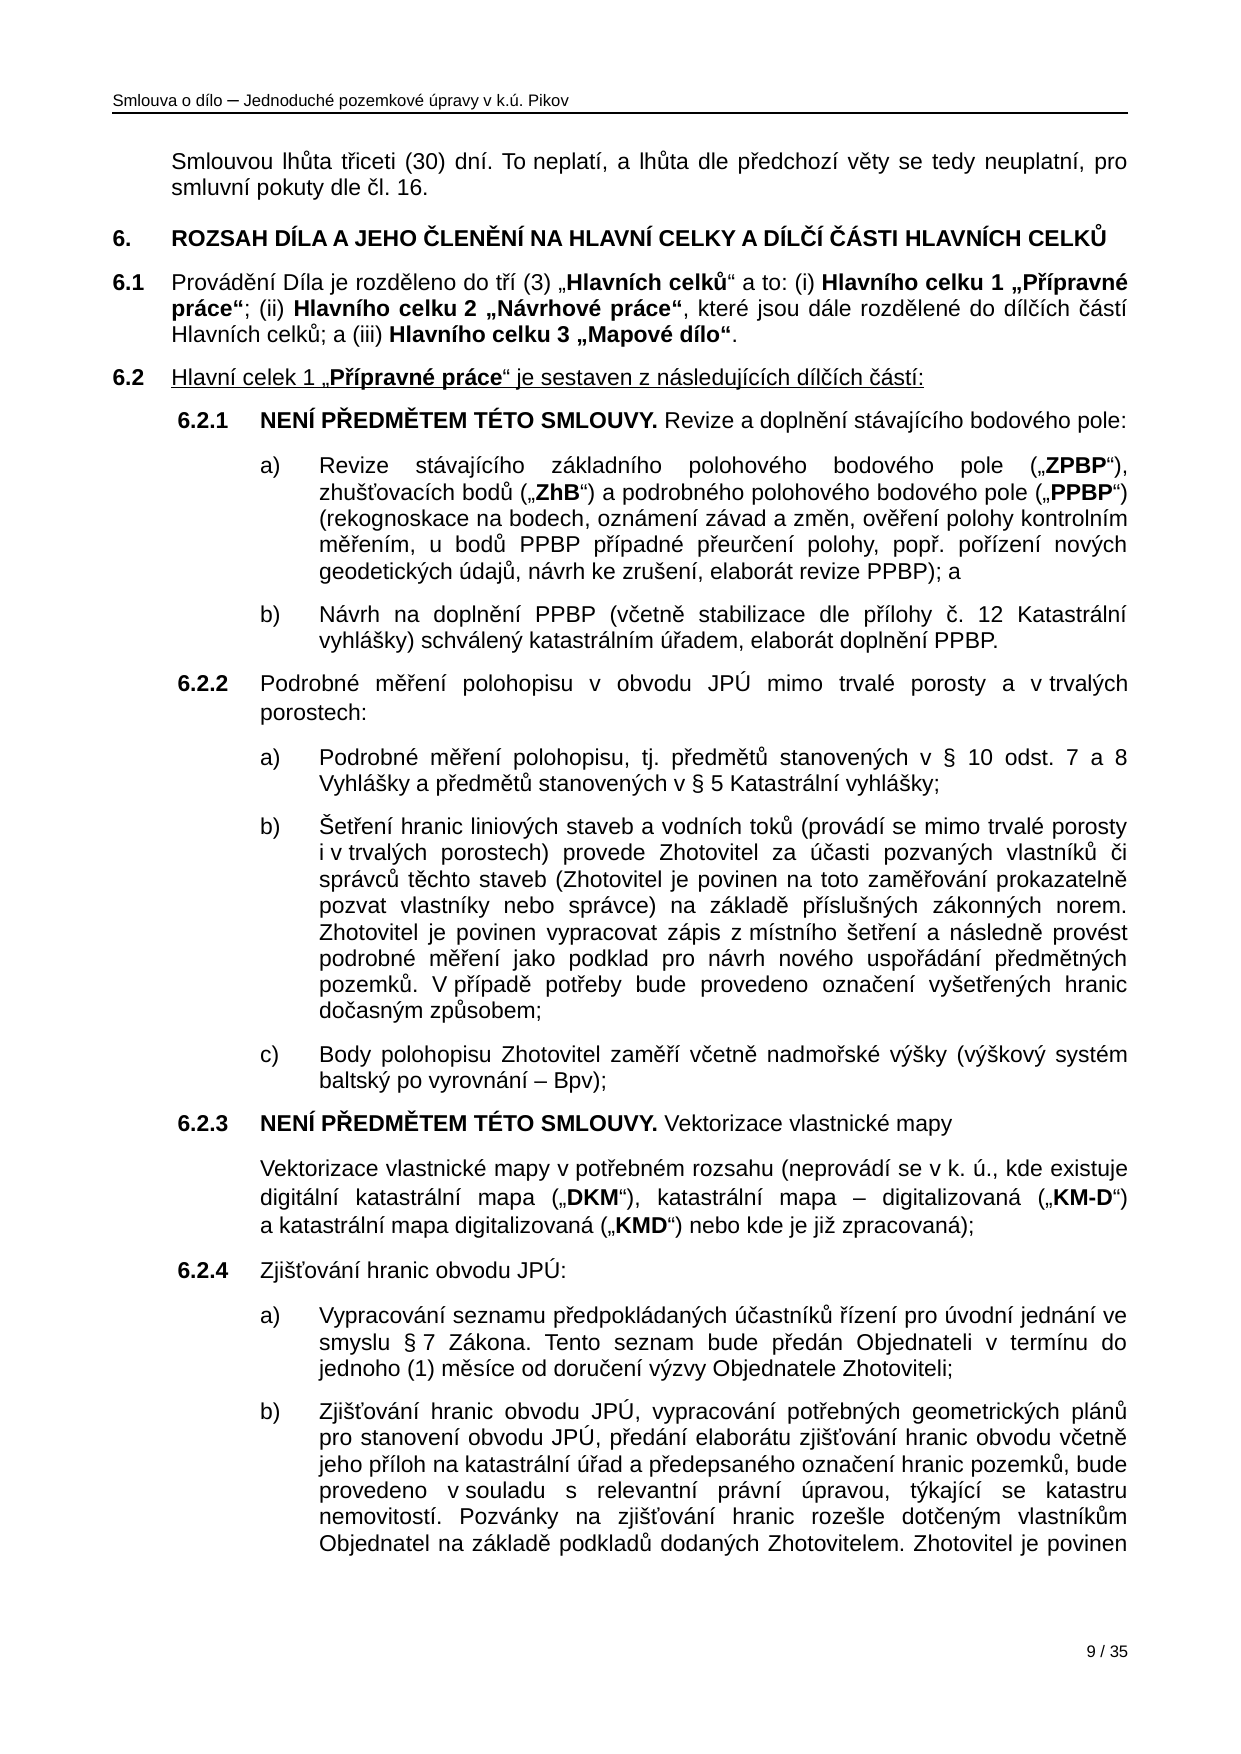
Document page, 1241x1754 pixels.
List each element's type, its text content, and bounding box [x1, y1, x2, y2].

text Provádění Díla je rozděleno do tří (3) „Hlavních celků“ a to: (i) Hlavního celku 1 „Přípravné práce“; (ii) Hlavního celku 2 „Návrhové práce“, které jsou dále rozdělené do dílčích částí Hlavních celků; a (iii) Hlavního celku 3 „Mapové dílo“. [112, 268, 1128, 347]
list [260, 1398, 1128, 1556]
text Hlavní celek 1 „Přípravné práce“ je sestaven z následujících dílčích částí: [112, 364, 1128, 391]
text Rozsah díla a jeho členění na hlavní celky a dílčí části Hlavních celků [112, 225, 1128, 252]
list Šetření hranic liniových staveb a vodních toků (provádí se mimo trvalé porosty i v trvalých porostech) provede Zhotovitel za účasti pozvaných vlastníků či správců těchto staveb (Zhotovitel je povinen na toto zaměřování prokazatelně pozvat vlastníky nebo správce) na základě příslušných zákonných norem. Zhotovitel je povinen vypracovat zápis z místního šetření a následně provést podrobné měření jako podklad pro návrh nového uspořádání předmětných pozemků. V případě potřeby bude provedeno označení vyšetřených hranic dočasným způsobem; [260, 813, 1128, 1024]
text NENÍ PŘEDMĚTEM TÉTO SMLOUVY. Revize a doplnění stávajícího bodového pole: [177, 407, 1128, 433]
list Body polohopisu Zhotovitel zaměří včetně nadmořské výšky (výškový systém baltský po vyrovnání – Bpv); [260, 1041, 1128, 1093]
list Vypracování seznamu předpokládaných účastníků řízení pro úvodní jednání ve smyslu § 7 Zákona. Tento seznam bude předán Objednateli v termínu do jednoho (1) měsíce od doručení výzvy Objednatele Zhotoviteli; [260, 1302, 1128, 1381]
list Návrh na doplnění PPBP (včetně stabilizace dle přílohy č. 12 Katastrální vyhlášky) schválený katastrálním úřadem, elaborát doplnění PPBP. [260, 601, 1128, 653]
text Podrobné měření polohopisu v obvodu JPÚ mimo trvalé porosty a v trvalých porostech: [177, 670, 1128, 725]
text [112, 148, 1128, 200]
text NENÍ PŘEDMĚTEM TÉTO SMLOUVY. Vektorizace vlastnické mapy [177, 1110, 1128, 1136]
list Revize stávajícího základního polohového bodového pole („ZPBP“), zhušťovacích bodů („ZhB“) a podrobného polohového bodového pole („PPBP“) (rekognoskace na bodech, oznámení závad a změn, ověření polohy kontrolním měřením, u bodů PPBP případné přeurčení polohy, popř. pořízení nových geodetických údajů, návrh ke zrušení, elaborát revize PPBP); a [260, 452, 1128, 584]
text Zjišťování hranic obvodu JPÚ: [177, 1257, 1128, 1283]
list Vektorizace vlastnické mapy v potřebném rozsahu (neprovádí se v k. ú., kde existuje digitální katastrální mapa („DKM“), katastrální mapa – digitalizovaná („KM-D“) a katastrální mapa digitalizovaná („KMD“) nebo kde je již zpracovaná); [260, 1155, 1128, 1238]
list Podrobné měření polohopisu, tj. předmětů stanovených v § 10 odst. 7 a 8 Vyhlášky a předmětů stanovených v § 5 Katastrální vyhlášky; [260, 744, 1128, 796]
